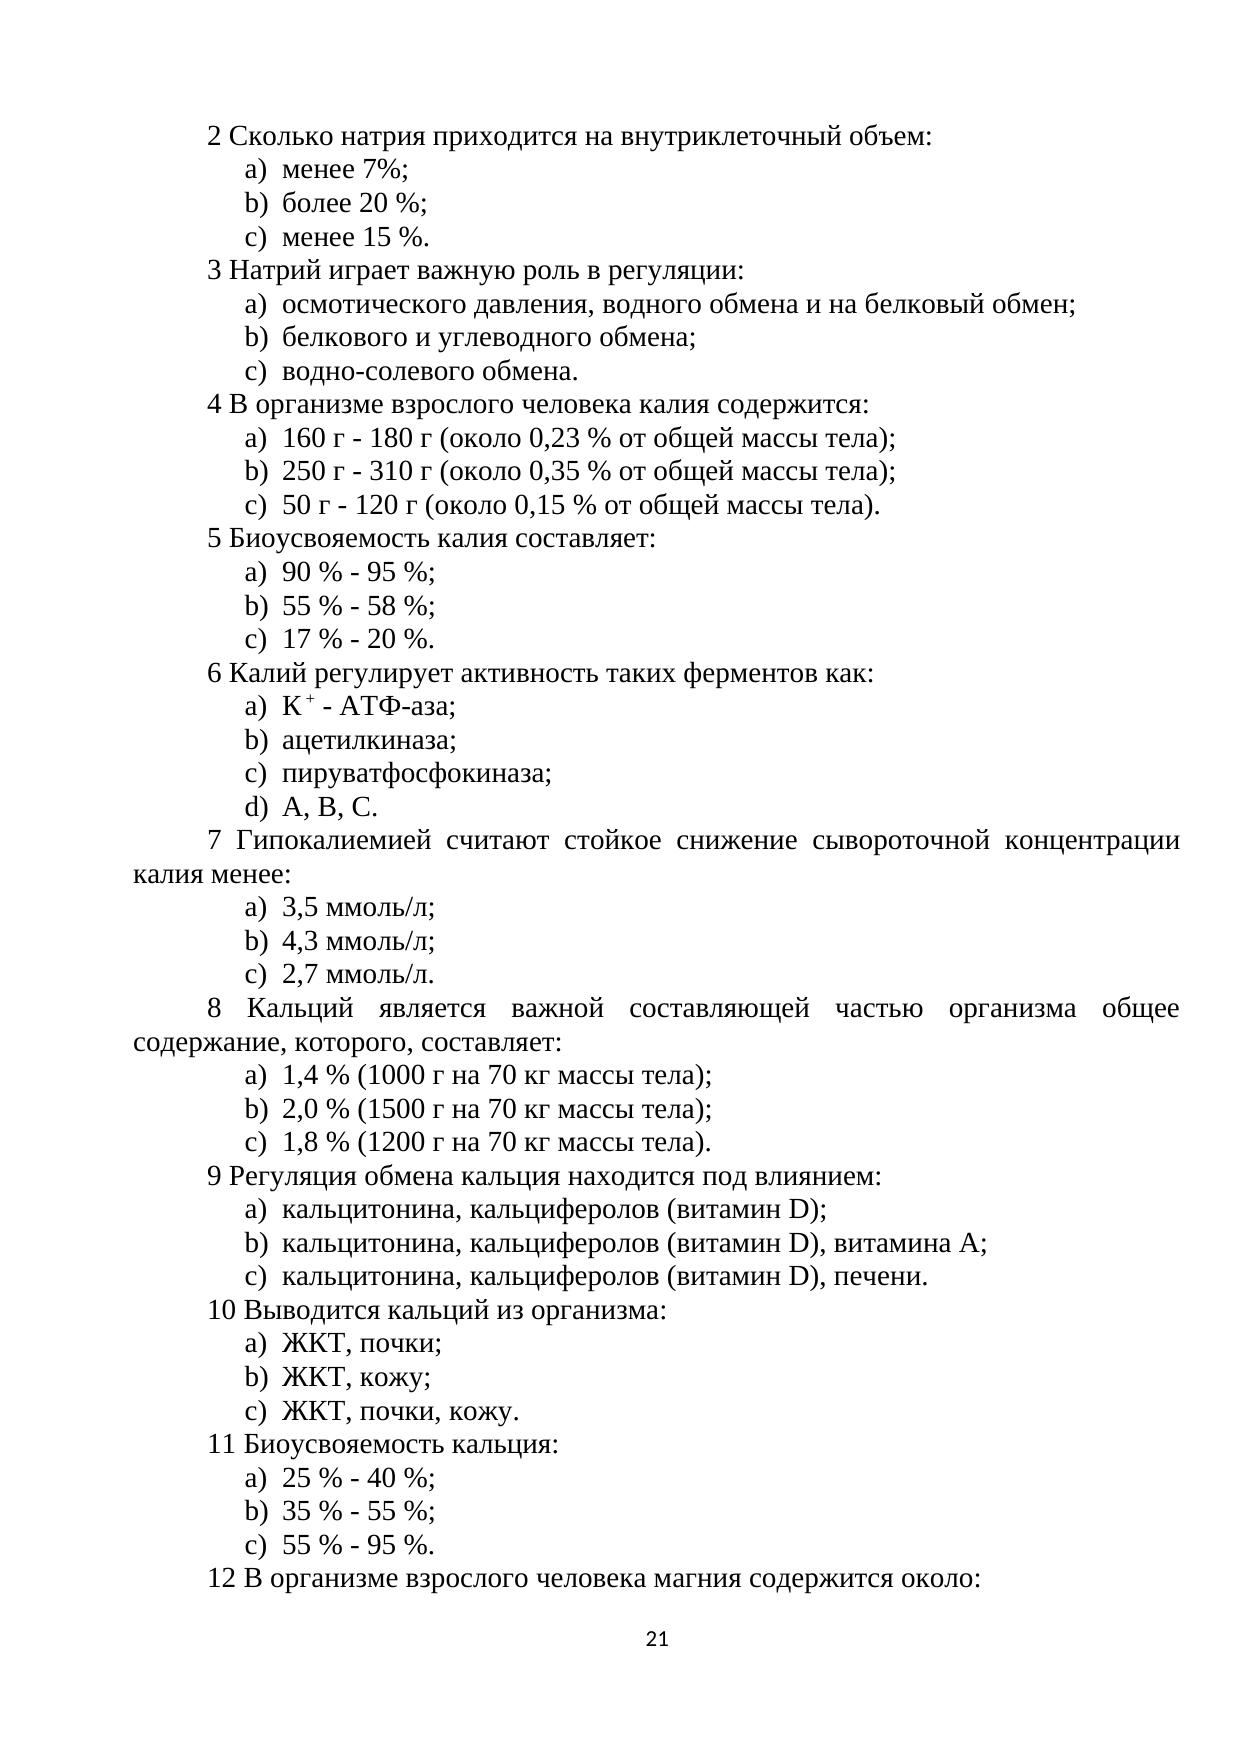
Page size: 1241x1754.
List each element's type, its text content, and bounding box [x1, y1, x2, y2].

list 2,0 % (1500 г на 70 кг массы тела); [244, 1091, 1181, 1124]
list водно-солевого обмена. [244, 353, 1181, 386]
list кальцитонина, кальциферолов (витамин D), витамина А; [244, 1225, 1181, 1258]
list 90 % - 95 %; [244, 554, 1181, 588]
list 50 г - 120 г (около 0,15 % от общей массы тела). [244, 487, 1181, 521]
list 2,7 ммоль/л. [244, 957, 1181, 990]
list 3,5 ммоль/л; [244, 889, 1181, 923]
list 1,4 % (1000 г на 70 кг массы тела); [244, 1057, 1181, 1091]
list ЖКТ, почки, кожу. [244, 1393, 1181, 1426]
text 4 В организме взрослого человека калия содержится: [133, 386, 1181, 420]
list ЖКТ, почки; [244, 1326, 1181, 1359]
list менее 15 %. [244, 219, 1181, 252]
list кальцитонина, кальциферолов (витамин D), печени. [244, 1258, 1181, 1292]
list белкового и углеводного обмена; [244, 319, 1181, 353]
list К + - АТФ-аза; [244, 688, 1181, 722]
list 17 % - 20 %. [244, 621, 1181, 655]
text 11 Биоусвояемость кальция: [133, 1426, 1181, 1460]
list 55 % - 95 %. [244, 1527, 1181, 1560]
text 8 Кальций является важной составляющей частью организма общее содержание, которого, составляет: [133, 990, 1181, 1057]
list менее 7%; [244, 152, 1181, 185]
list 25 % - 40 %; [244, 1460, 1181, 1493]
list кальцитонина, кальциферолов (витамин D); [244, 1191, 1181, 1225]
text 2 Сколько натрия приходится на внутриклеточный объем: [133, 118, 1181, 152]
text 5 Биоусвояемость калия составляет: [133, 521, 1181, 554]
text 10 Выводится кальций из организма: [133, 1292, 1181, 1326]
list более 20 %; [244, 185, 1181, 219]
list А, В, С. [244, 789, 1181, 822]
list пируватфосфокиназа; [244, 755, 1181, 789]
list 55 % - 58 %; [244, 588, 1181, 621]
list 160 г - 180 г (около 0,23 % от общей массы тела); [244, 420, 1181, 453]
list осмотического давления, водного обмена и на белковый обмен; [244, 286, 1181, 319]
list ЖКТ, кожу; [244, 1359, 1181, 1393]
text 3 Натрий играет важную роль в регуляции: [133, 252, 1181, 286]
list 1,8 % (1200 г на 70 кг массы тела). [244, 1124, 1181, 1158]
list 4,3 ммоль/л; [244, 923, 1181, 957]
text 6 Калий регулирует активность таких ферментов как: [133, 655, 1181, 688]
text 9 Регуляция обмена кальция находится под влиянием: [133, 1158, 1181, 1191]
list 250 г - 310 г (около 0,35 % от общей массы тела); [244, 453, 1181, 487]
text 7 Гипокалиемией считают стойкое снижение сывороточной концентрации калия менее: [133, 822, 1181, 889]
list 35 % - 55 %; [244, 1493, 1181, 1527]
text 12 В организме взрослого человека магния содержится около: [133, 1560, 1181, 1594]
list ацетилкиназа; [244, 722, 1181, 755]
